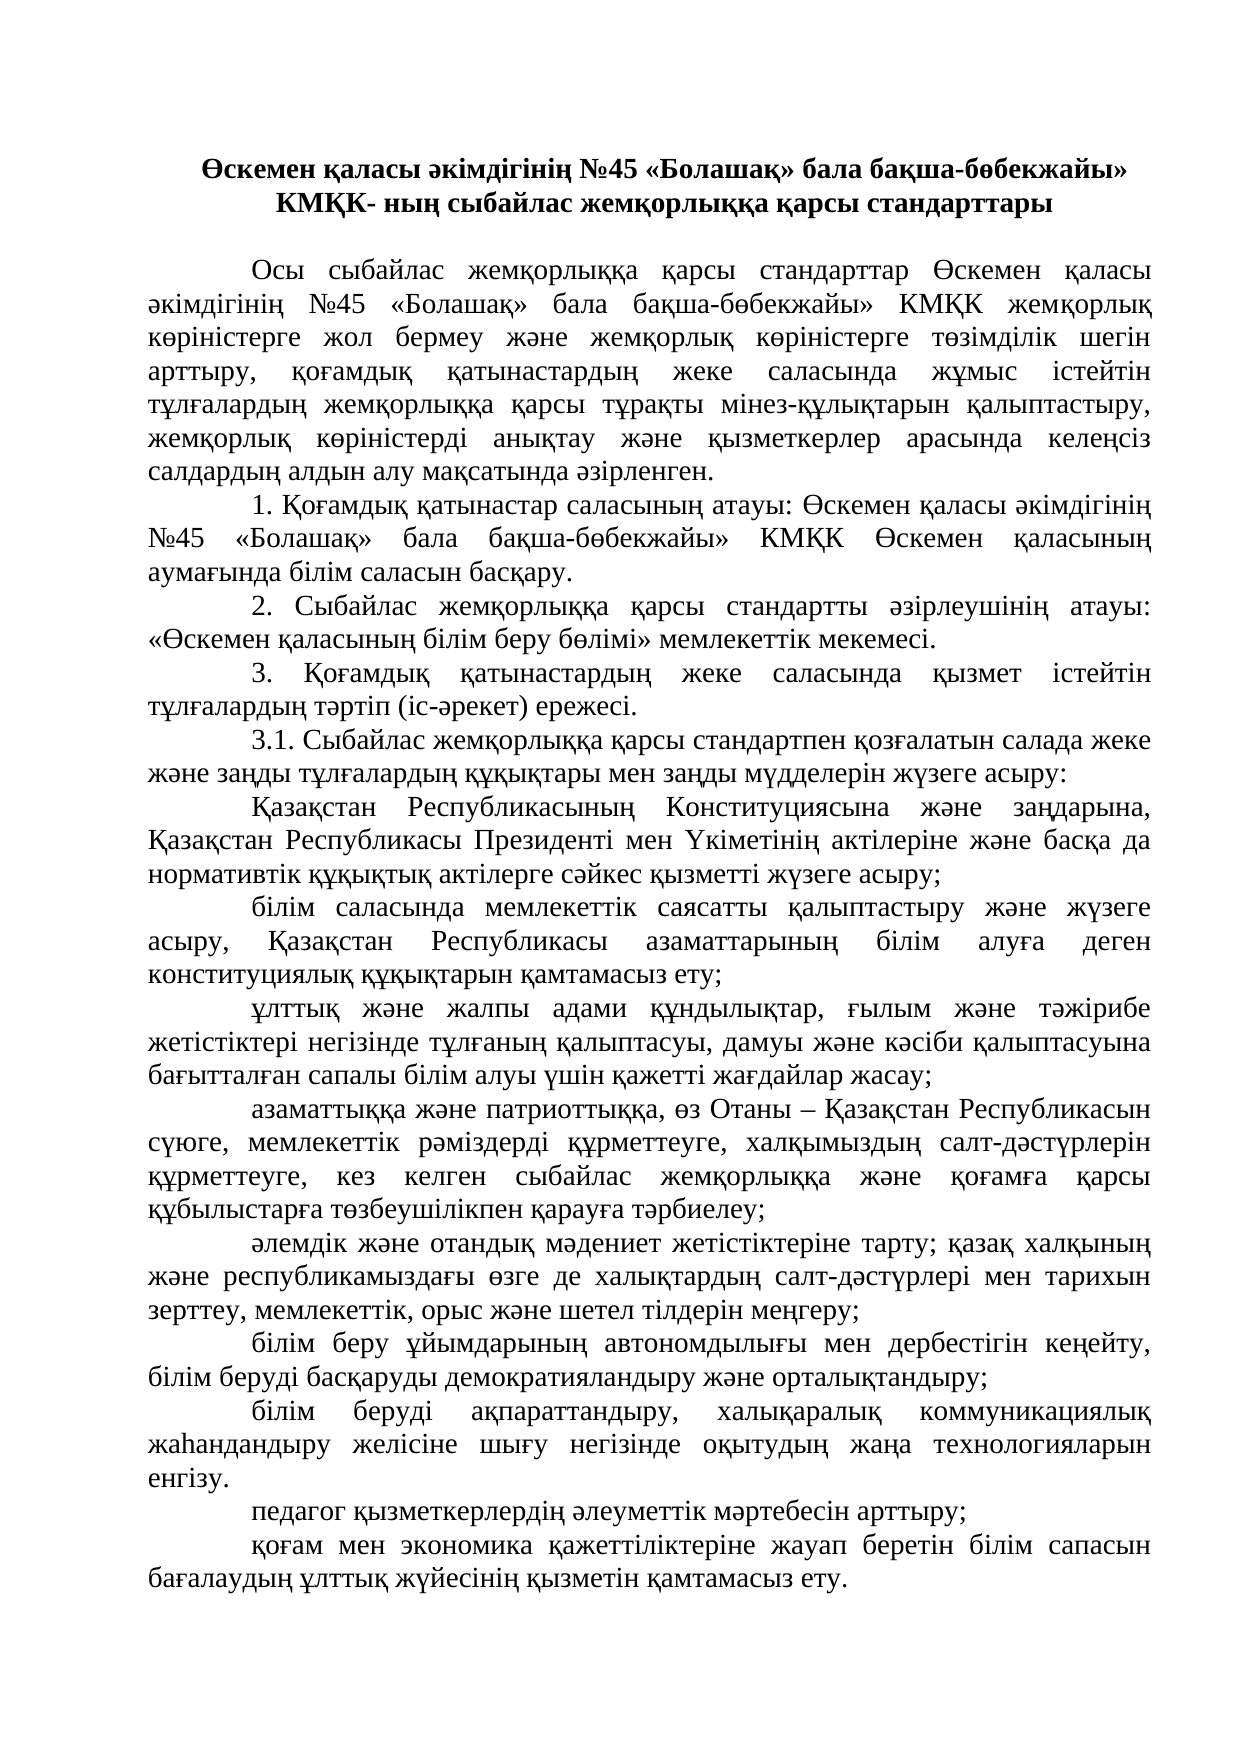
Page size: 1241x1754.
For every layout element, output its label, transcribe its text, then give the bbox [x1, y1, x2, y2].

text қоғам мен экономика қажеттіліктеріне жауап беретін білім сапасын бағалаудың ұлттық жүйесінің қызметін қамтамасыз ету. [148, 1527, 1152, 1594]
text азаматтыққа және патриоттыққа, өз Отаны – Қазақстан Республикасын сүюге, мемлекеттік рәміздерді құрметтеуге, халқымыздың салт-дәстүрлерін құрметтеуге, кез келген сыбайлас жемқорлыққа және қоғамға қарсы құбылыстарға төзбеушілікпен қарауға тәрбиелеу; [148, 1091, 1152, 1225]
text 3.1. Сыбайлас жемқорлыққа қарсы стандартпен қозғалатын салада жеке және заңды тұлғалардың құқықтары мен заңды мүдделерін жүзеге асыру: [148, 722, 1152, 789]
text педагог қызметкерлердің әлеуметтік мәртебесін арттыру; [148, 1493, 1152, 1527]
text 2. Сыбайлас жемқорлыққа қарсы стандартты әзірлеушінің атауы: «Өскемен қаласының білім беру бөлімі» мемлекеттік мекемесі. [148, 588, 1152, 655]
text 1. Қоғамдық қатынастар саласының атауы: Өскемен қаласы әкімдігінің №45 «Болашақ» бала бақша-бөбекжайы» КМҚК Өскемен қаласының аумағында білім саласын басқару. [148, 487, 1152, 588]
text Қазақстан Республикасының Конституциясына және заңдарына, Қазақстан Республикасы Президенті мен Үкіметінің актілеріне және басқа да нормативтік құқықтық актілерге сәйкес қызметті жүзеге асыру; [148, 789, 1152, 889]
text Өскемен қаласы әкімдігінің №45 «Болашақ» бала бақша-бөбекжайы» КМҚК- ның сыбайлас жемқорлыққа қарсы стандарттары [177, 152, 1152, 219]
text білім саласында мемлекеттік саясатты қалыптастыру және жүзеге асыру, Қазақстан Республикасы азаматтарының білім алуға деген конституциялық құқықтарын қамтамасыз ету; [148, 889, 1152, 990]
text Осы сыбайлас жемқорлыққа қарсы стандарттар Өскемен қаласы әкімдігінің №45 «Болашақ» бала бақша-бөбекжайы» КМҚК жемқорлық көріністерге жол бермеу және жемқорлық көріністерге төзімділік шегін арттыру, қоғамдық қатынастардың жеке саласында жұмыс істейтін тұлғалардың жемқорлыққа қарсы тұрақты мінез-құлықтарын қалыптастыру, жемқорлық көріністерді анықтау және қызметкерлер арасында келеңсіз салдардың алдын алу мақсатында әзірленген. [148, 252, 1152, 487]
text ұлттық және жалпы адами құндылықтар, ғылым және тәжірибе жетістіктері негізінде тұлғаның қалыптасуы, дамуы және кәсіби қалыптасуына бағытталған сапалы білім алуы үшін қажетті жағдайлар жасау; [148, 990, 1152, 1091]
text әлемдік және отандық мәдениет жетістіктеріне тарту; қазақ халқының және республикамыздағы өзге де халықтардың салт-дәстүрлері мен тарихын зерттеу, мемлекеттік, орыс және шетел тілдерін меңгеру; [148, 1225, 1152, 1326]
text білім беруді ақпараттандыру, халықаралық коммуникациялық жаһандандыру желісіне шығу негізінде оқытудың жаңа технологияларын енгізу. [148, 1393, 1152, 1493]
text 3. Қоғамдық қатынастардың жеке саласында қызмет істейтін тұлғалардың тәртіп (іс-әрекет) ережесі. [148, 655, 1152, 722]
text білім беру ұйымдарының автономдылығы мен дербестігін кеңейту, білім беруді басқаруды демократияландыру және орталықтандыру; [148, 1326, 1152, 1393]
